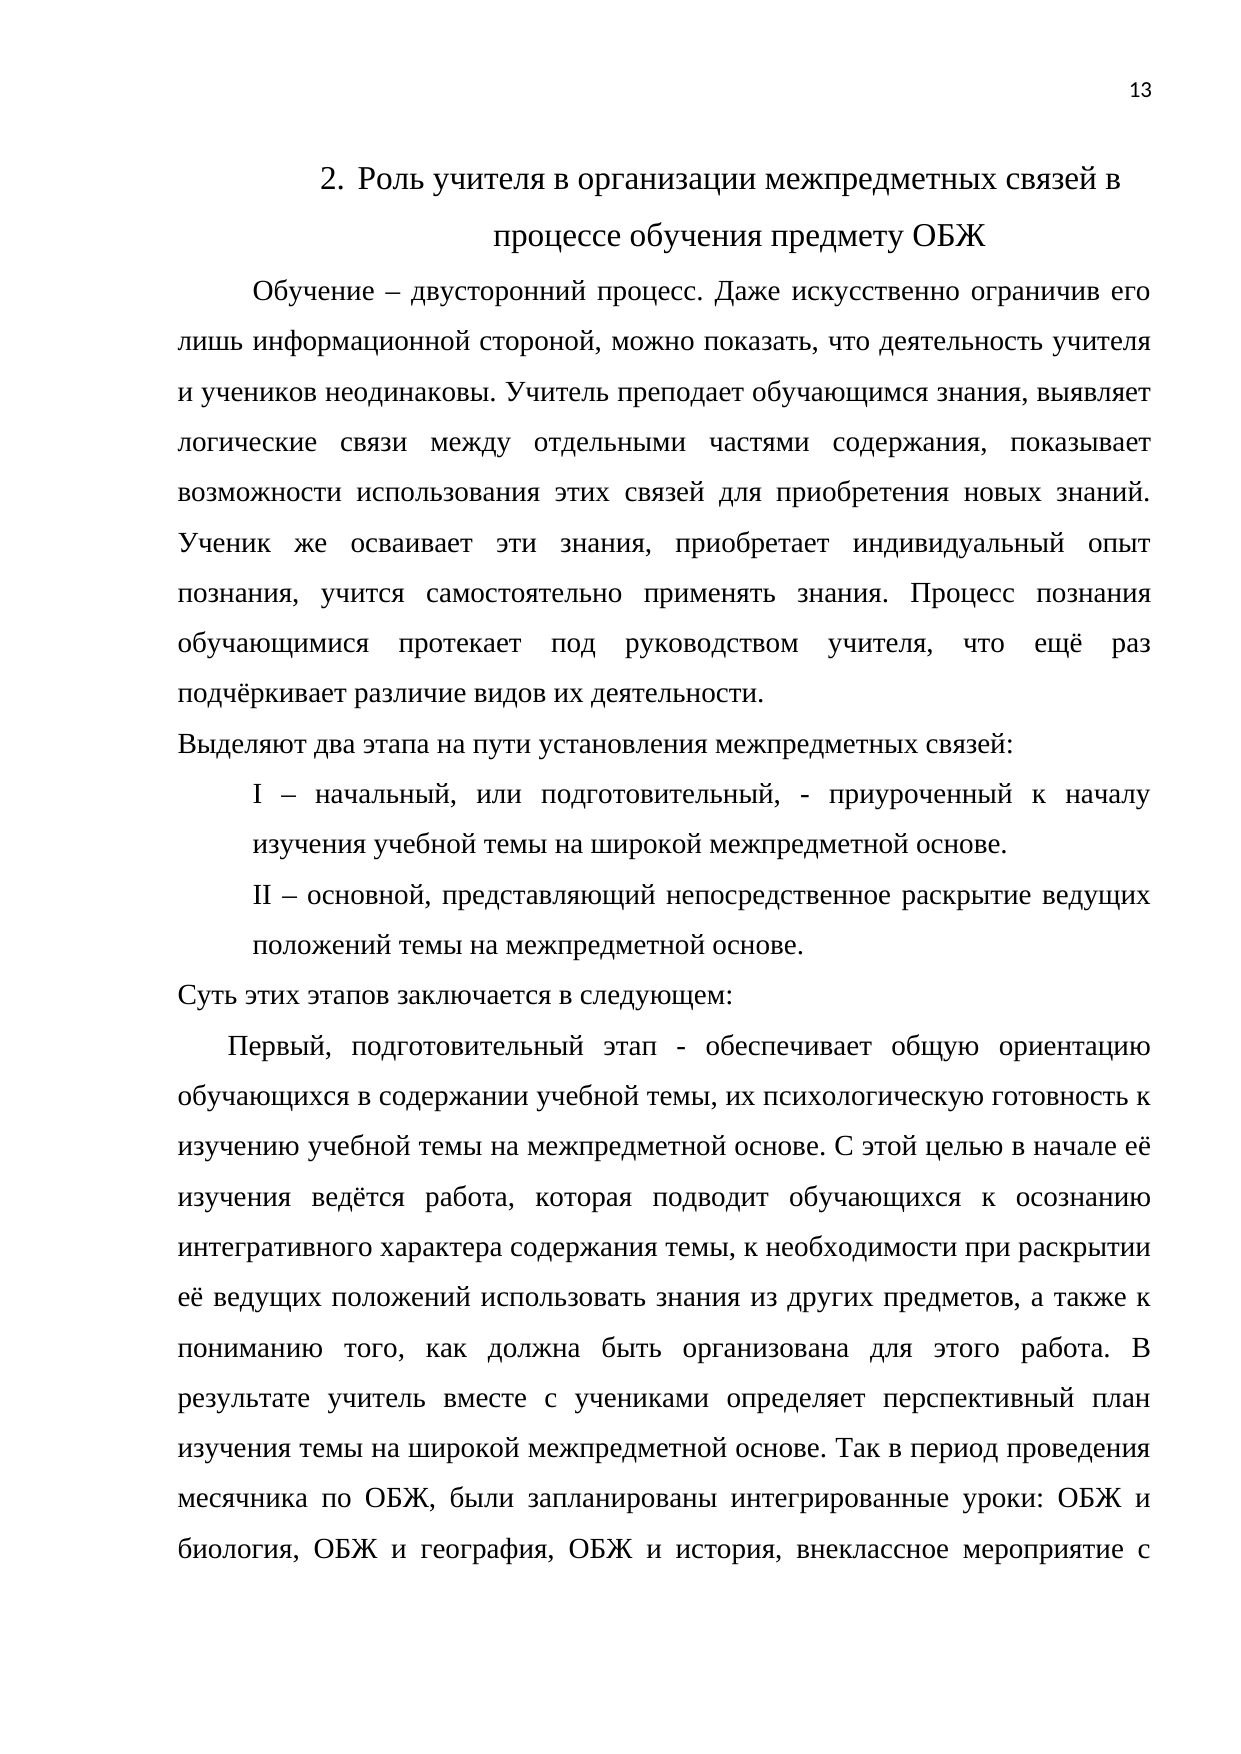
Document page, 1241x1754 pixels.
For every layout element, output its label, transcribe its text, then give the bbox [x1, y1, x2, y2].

text Выделяют два этапа на пути установления межпредметных связей: [177, 726, 1152, 759]
list I – начальный, или подготовительный, - приуроченный к началу изучения учебной темы на широкой межпредметной основе. [252, 776, 1152, 860]
list II – основной, представляющий непосредственное раскрытие ведущих положений темы на межпредметной основе. [252, 877, 1152, 961]
text Обучение – двусторонний процесс. Даже искусственно ограничив его лишь информационной стороной, можно показать, что деятельность учителя и учеников неодинаковы. Учитель преподает обучающимся знания, выявляет логические связи между отдельными частями содержания, показывает возможности использования этих связей для приобретения новых знаний. Ученик же осваивает эти знания, приобретает индивидуальный опыт познания, учится самостоятельно применять знания. Процесс познания обучающимися протекает под руководством учителя, что ещё раз подчёркивает различие видов их деятельности. [177, 273, 1152, 709]
list процессе обучения предмету ОБЖ [327, 216, 1152, 254]
list Роль учителя в организации межпредметных связей в [290, 158, 1152, 196]
text Суть этих этапов заключается в следующем: [177, 977, 1152, 1011]
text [177, 1028, 1152, 1564]
